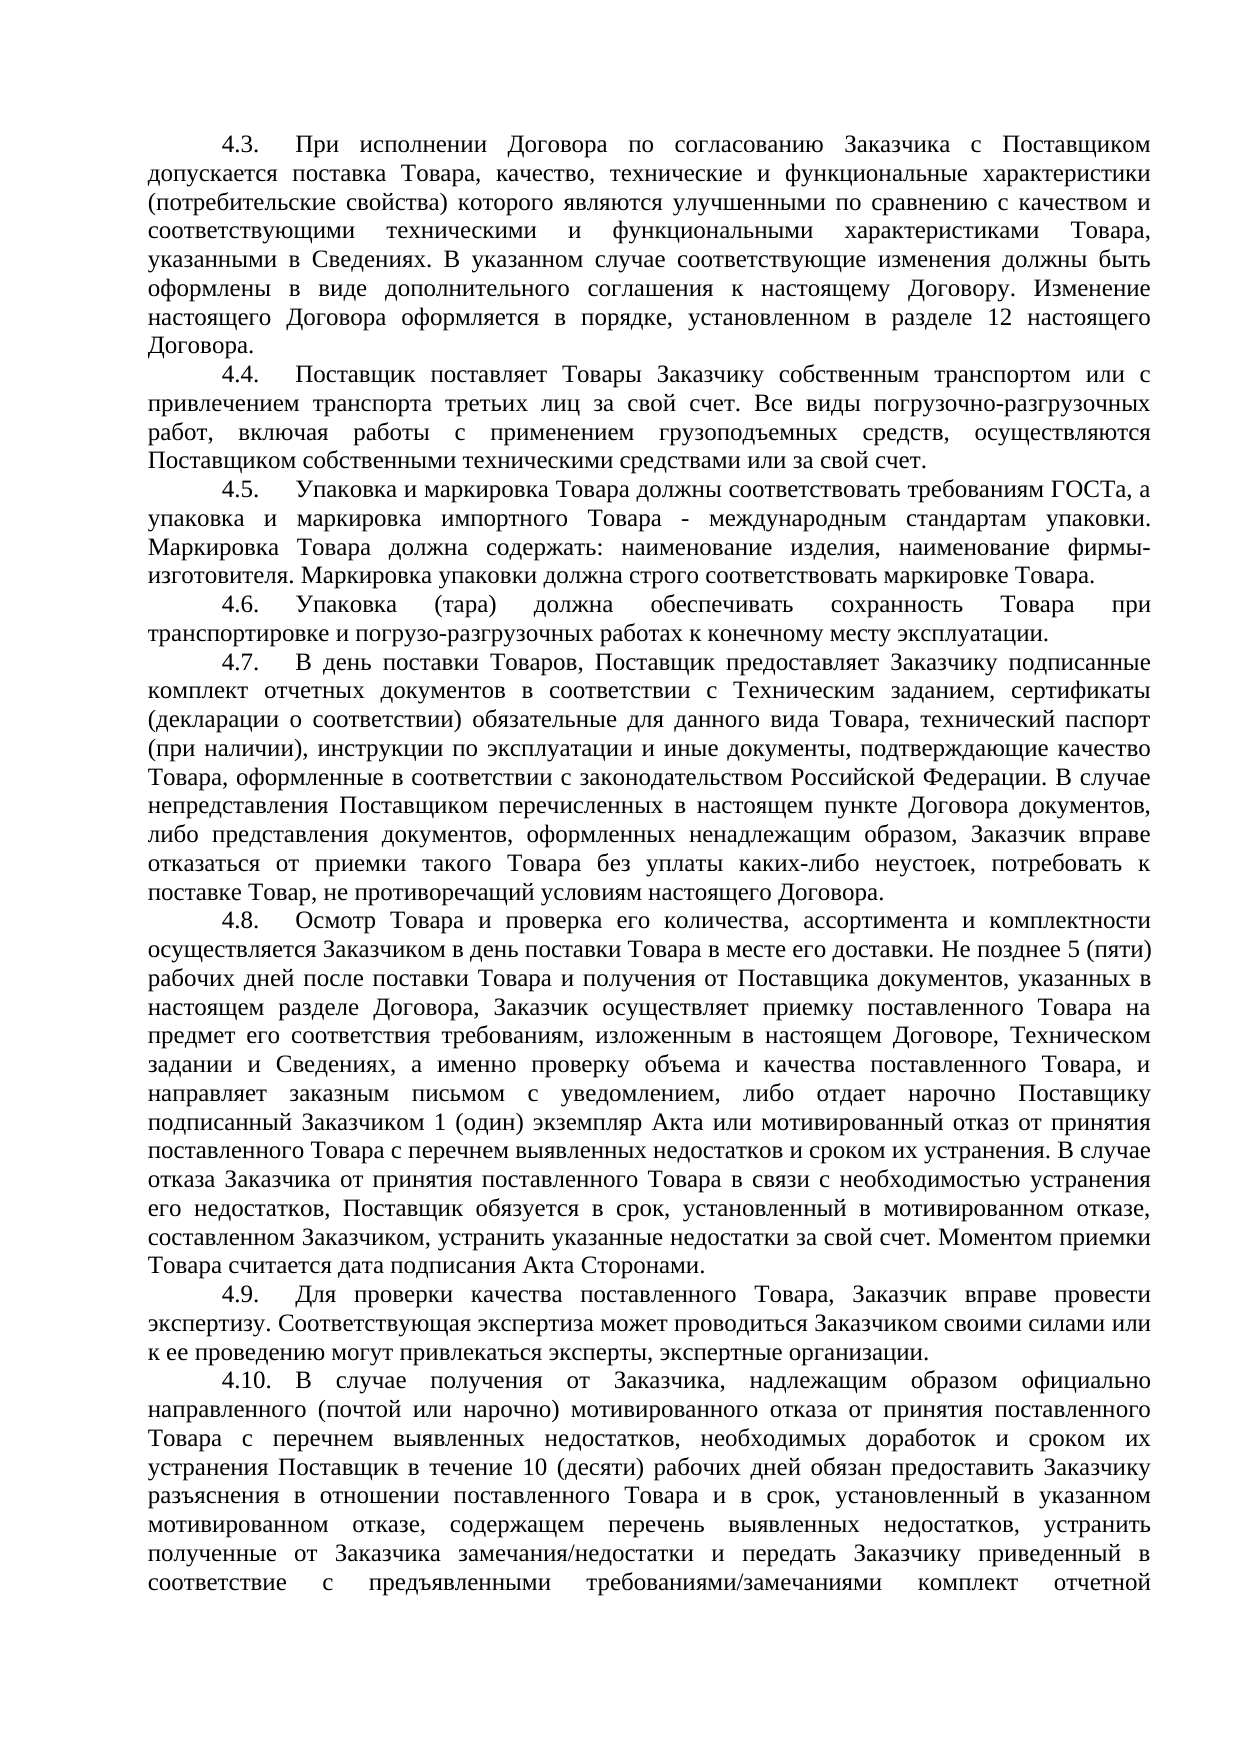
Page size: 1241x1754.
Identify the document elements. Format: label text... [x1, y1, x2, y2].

list При исполнении Договора по согласованию Заказчика с Поставщиком допускается поставка Товара, качество, технические и функциональные характеристики (потребительские свойства) которого являются улучшенными по сравнению с качеством и соответствующими техническими и функциональными характеристиками Товара, указанными в Сведениях. В указанном случае соответствующие изменения должны быть оформлены в виде дополнительного соглашения к настоящему Договору. Изменение настоящего Договора оформляется в порядке, установленном в разделе 12 настоящего Договора. [148, 129, 1152, 359]
list Поставщик поставляет Товары Заказчику собственным транспортом или с привлечением транспорта третьих лиц за свой счет. Все виды погрузочно-разгрузочных работ, включая работы с применением грузоподъемных средств, осуществляются Поставщиком собственными техническими средствами или за свой счет. [148, 359, 1152, 474]
list Для проверки качества поставленного Товара, Заказчик вправе провести экспертизу. Соответствующая экспертиза может проводиться Заказчиком своими силами или к ее проведению могут привлекаться эксперты, экспертные организации. [148, 1279, 1152, 1366]
list В день поставки Товаров, Поставщик предоставляет Заказчику подписанные комплект отчетных документов в соответствии с Техническим заданием, сертификаты (декларации о соответствии) обязательные для данного вида Товара, технический паспорт (при наличии), инструкции по эксплуатации и иные документы, подтверждающие качество Товара, оформленные в соответствии с законодательством Российской Федерации. В случае непредставления Поставщиком перечисленных в настоящем пункте Договора документов, либо представления документов, оформленных ненадлежащим образом, Заказчик вправе отказаться от приемки такого Товара без уплаты каких-либо неустоек, потребовать к поставке Товар, не противоречащий условиям настоящего Договора. [148, 647, 1152, 906]
list Осмотр Товара и проверка его количества, ассортимента и комплектности осуществляется Заказчиком в день поставки Товара в месте его доставки. Не позднее 5 (пяти) рабочих дней после поставки Товара и получения от Поставщика документов, указанных в настоящем разделе Договора, Заказчик осуществляет приемку поставленного Товара на предмет его соответствия требованиям, изложенным в настоящем Договоре, Техническом задании и Сведениях, а именно проверку объема и качества поставленного Товара, и направляет заказным письмом с уведомлением, либо отдает нарочно Поставщику подписанный Заказчиком 1 (один) экземпляр Акта или мотивированный отказ от принятия поставленного Товара с перечнем выявленных недостатков и сроком их устранения. В случае отказа Заказчика от принятия поставленного Товара в связи с необходимостью устранения его недостатков, Поставщик обязуется в срок, установленный в мотивированном отказе, составленном Заказчиком, устранить указанные недостатки за свой счет. Моментом приемки Товара считается дата подписания Акта Сторонами. [148, 906, 1152, 1279]
list Упаковка (тара) должна обеспечивать сохранность Товара при транспортировке и погрузо-разгрузочных работах к конечному месту эксплуатации. [148, 589, 1152, 647]
list Упаковка и маркировка Товара должны соответствовать требованиям ГОСТа, а упаковка и маркировка импортного Товара - международным стандартам упаковки. Маркировка Товара должна содержать: наименование изделия, наименование фирмы-изготовителя. Маркировка упаковки должна строго соответствовать маркировке Товара. [148, 474, 1152, 589]
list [148, 1366, 1152, 1596]
